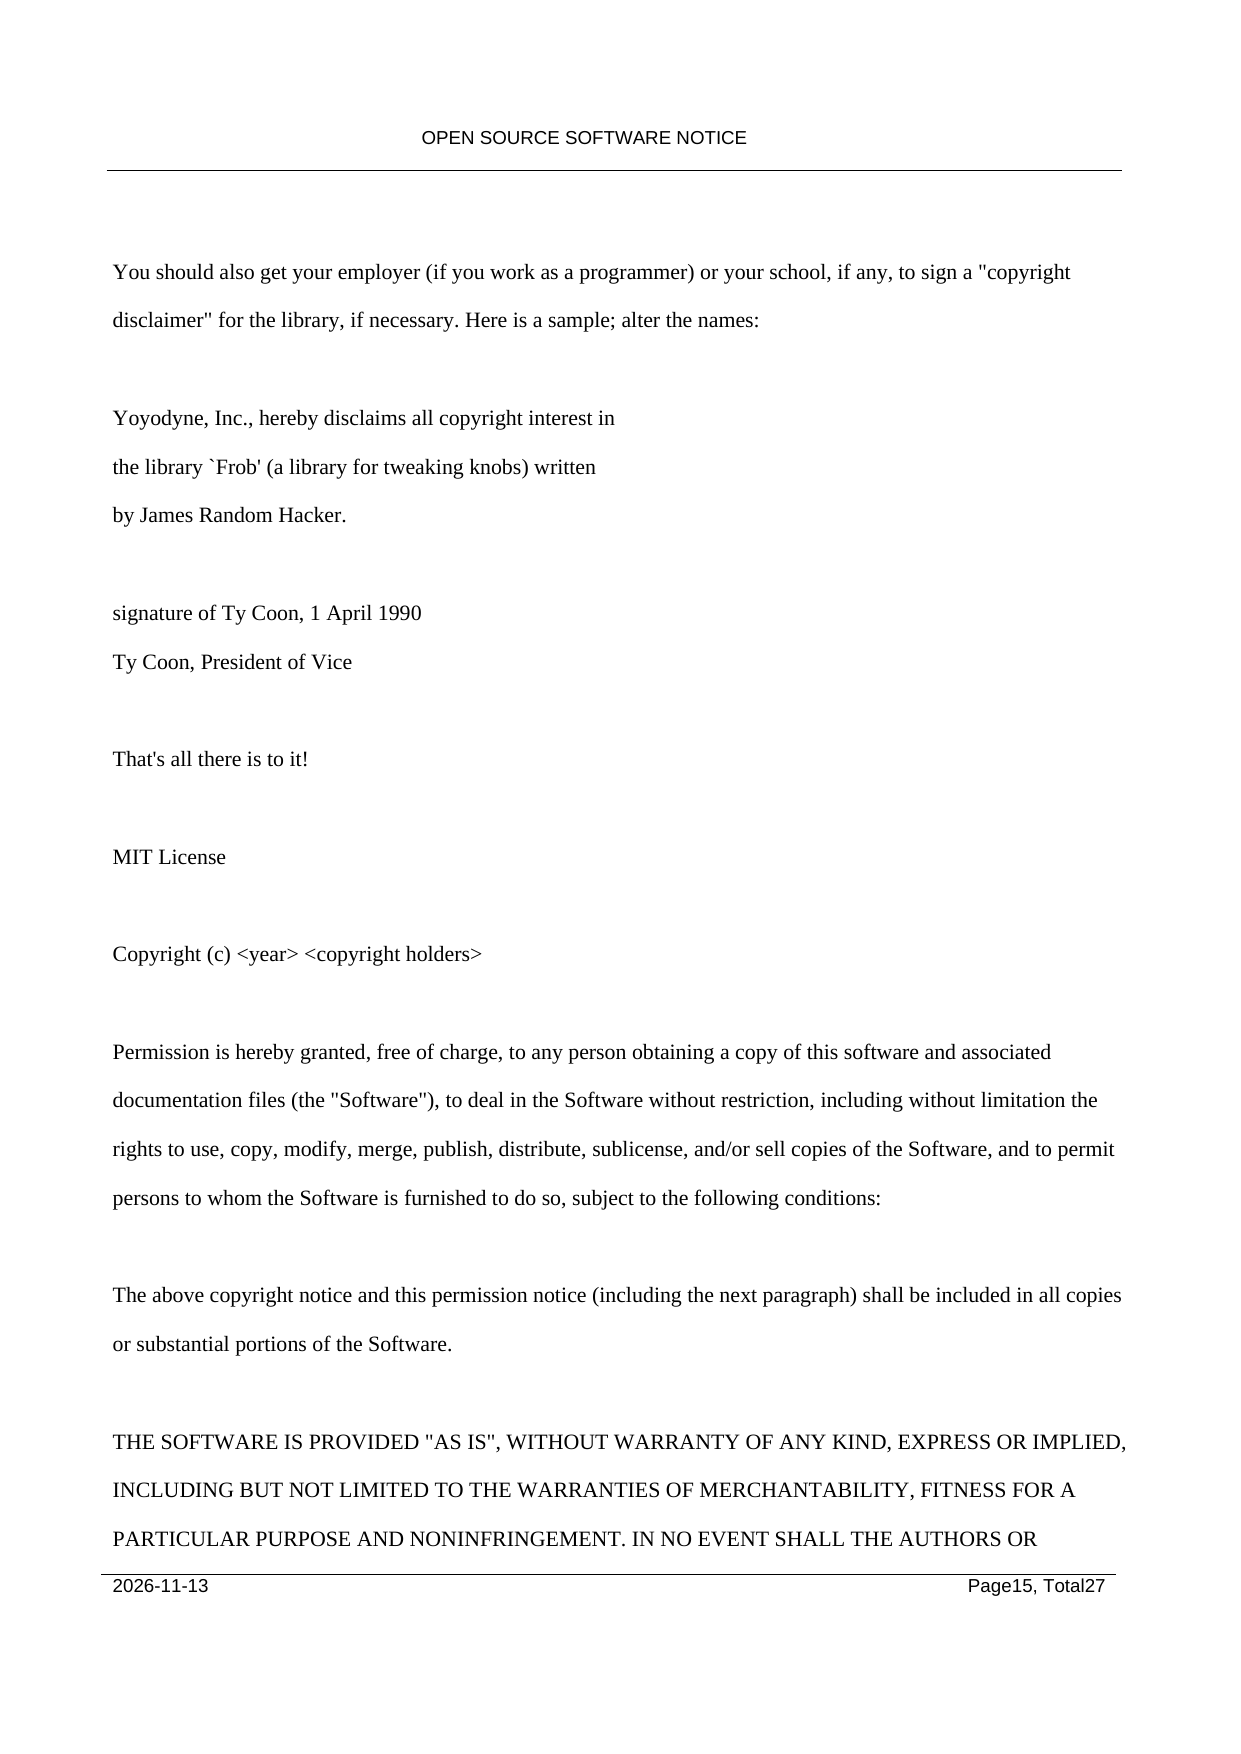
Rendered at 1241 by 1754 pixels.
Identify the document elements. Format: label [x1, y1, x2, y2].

text [112, 206, 1128, 1555]
